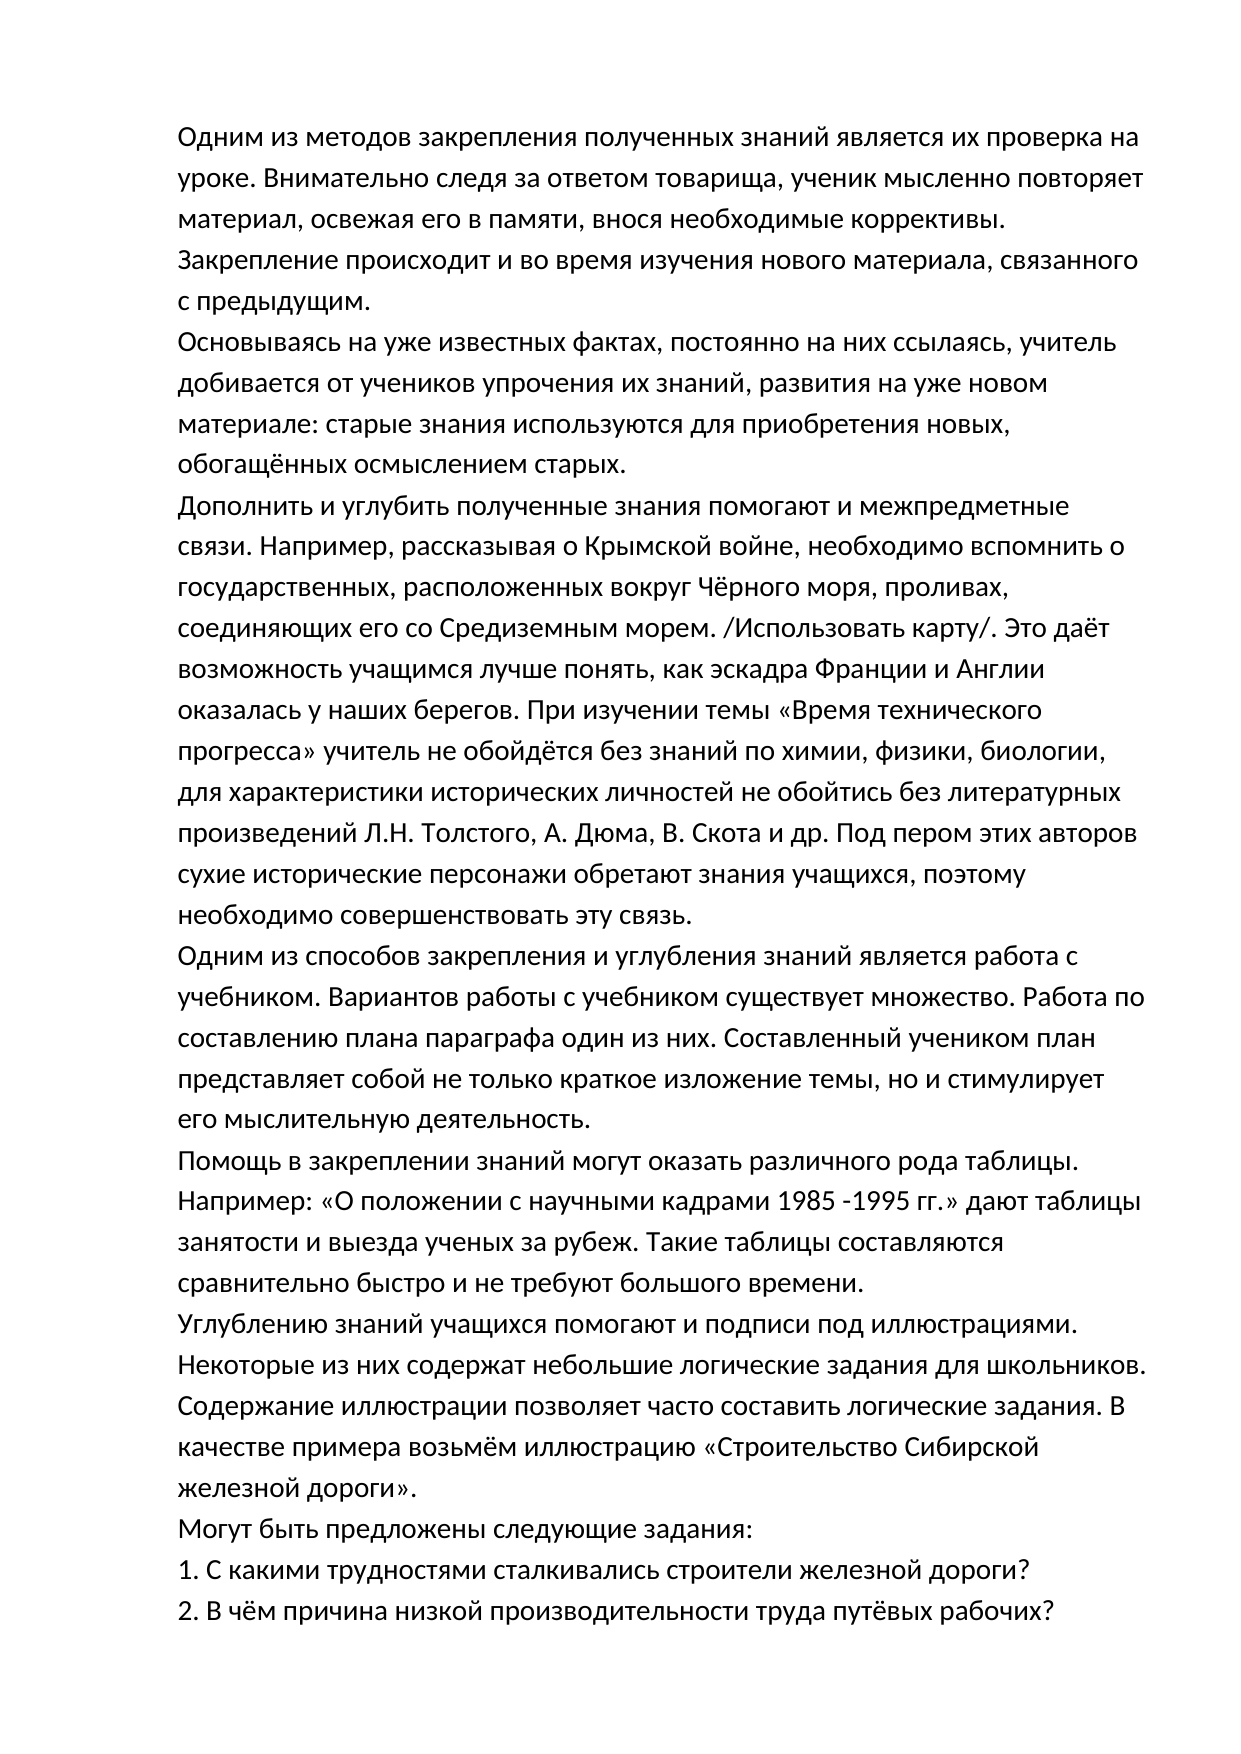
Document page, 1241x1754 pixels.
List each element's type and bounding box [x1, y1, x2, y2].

text [177, 118, 1152, 1627]
